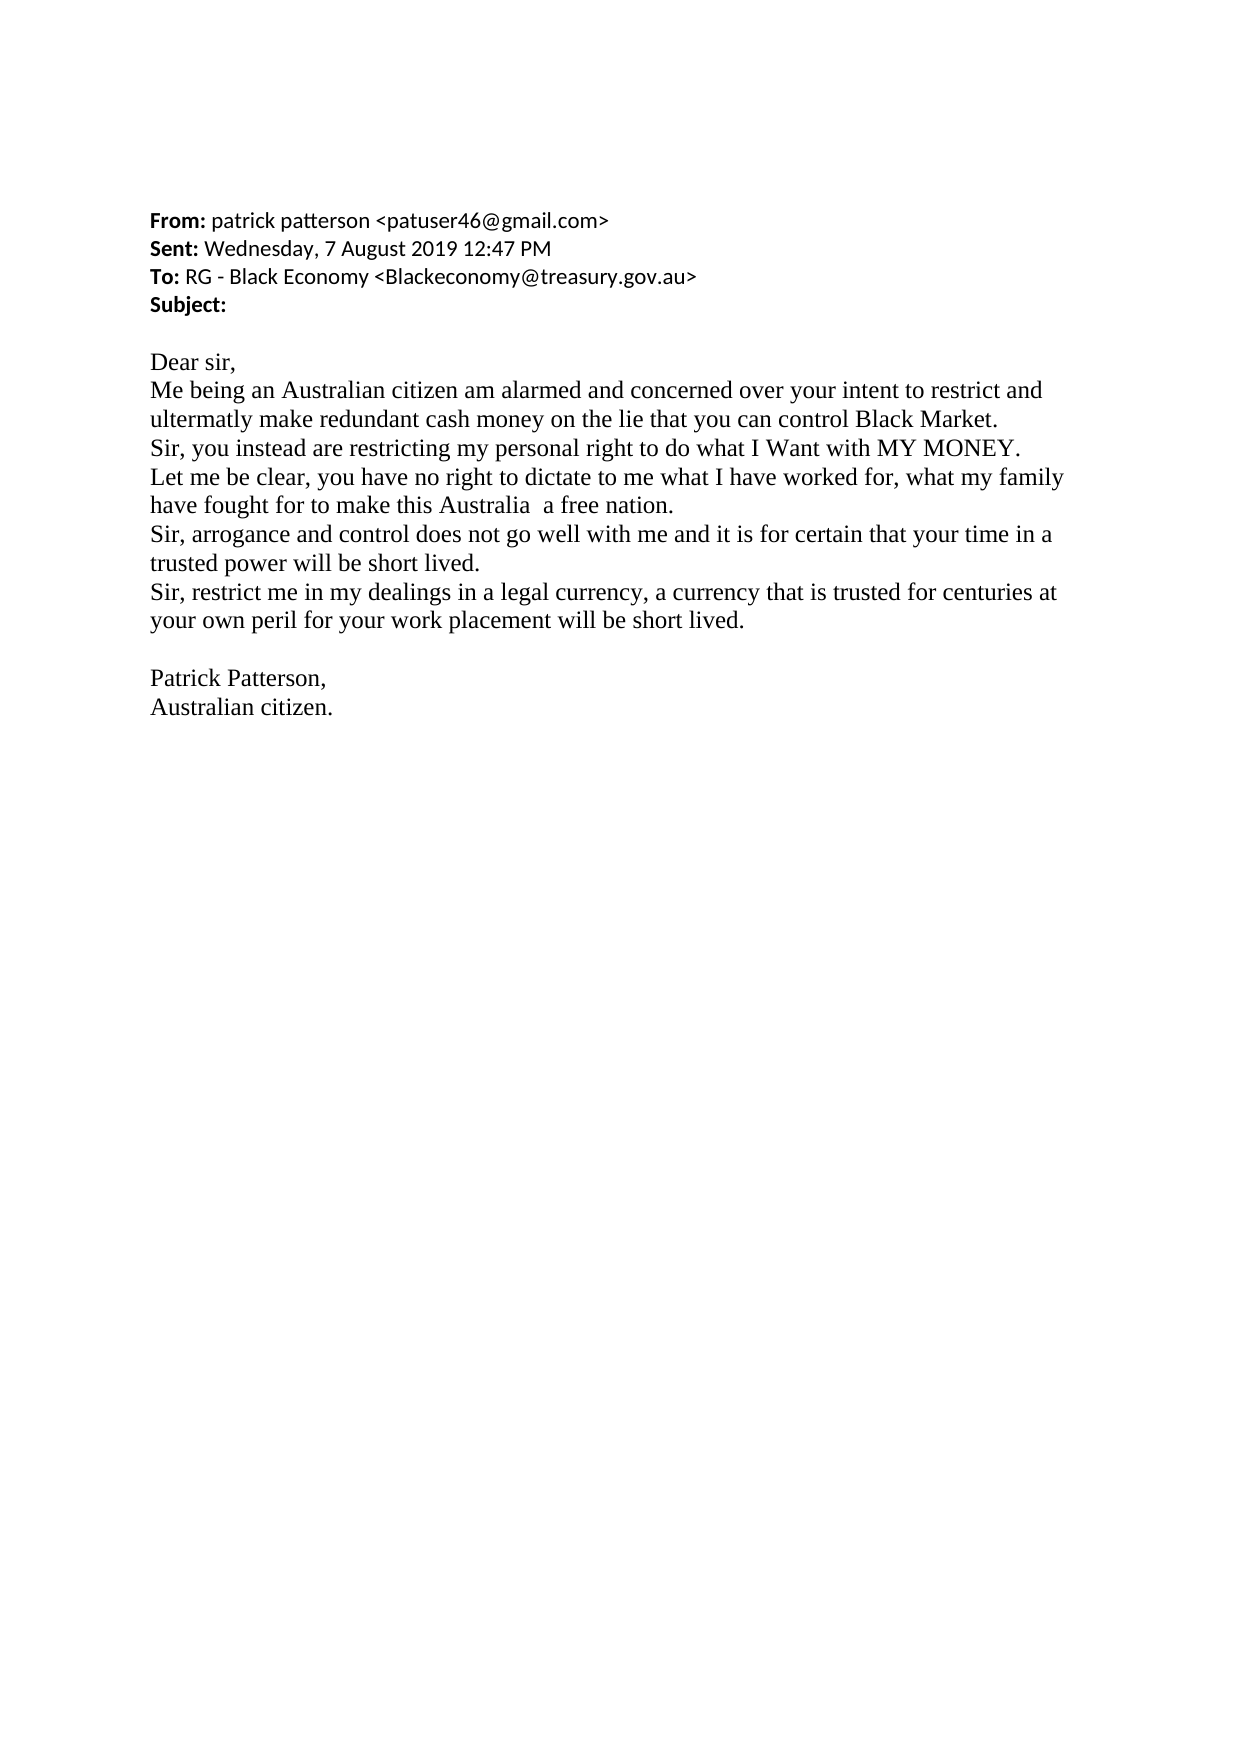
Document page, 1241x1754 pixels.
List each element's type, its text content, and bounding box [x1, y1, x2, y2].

text Sir, you instead are restricting my personal right to do what I Want with MY MONEY. [150, 433, 1090, 462]
text Dear sir, [150, 347, 1090, 376]
text From: patrick patterson <patuser46@gmail.com> Sent: Wednesday, 7 August 2019 12:47 PM To: RG - Black Economy <Blackeconomy@treasury.gov.au> Subject: [150, 206, 1090, 318]
text Sir, restrict me in my dealings in a legal currency, a currency that is trusted for centuries at your own peril for your work placement will be short lived. [150, 577, 1090, 634]
text Patrick Patterson, [150, 663, 1090, 692]
text Sir, arrogance and control does not go well with me and it is for certain that your time in a trusted power will be short lived. [150, 519, 1090, 577]
text Me being an Australian citizen am alarmed and concerned over your intent to restrict and ultermatly make redundant cash money on the lie that you can control Black Market. [150, 376, 1090, 433]
text Let me be clear, you have no right to dictate to me what I have worked for, what my family have fought for to make this Australia a free nation. [150, 462, 1090, 519]
text Australian citizen. [150, 692, 1090, 721]
